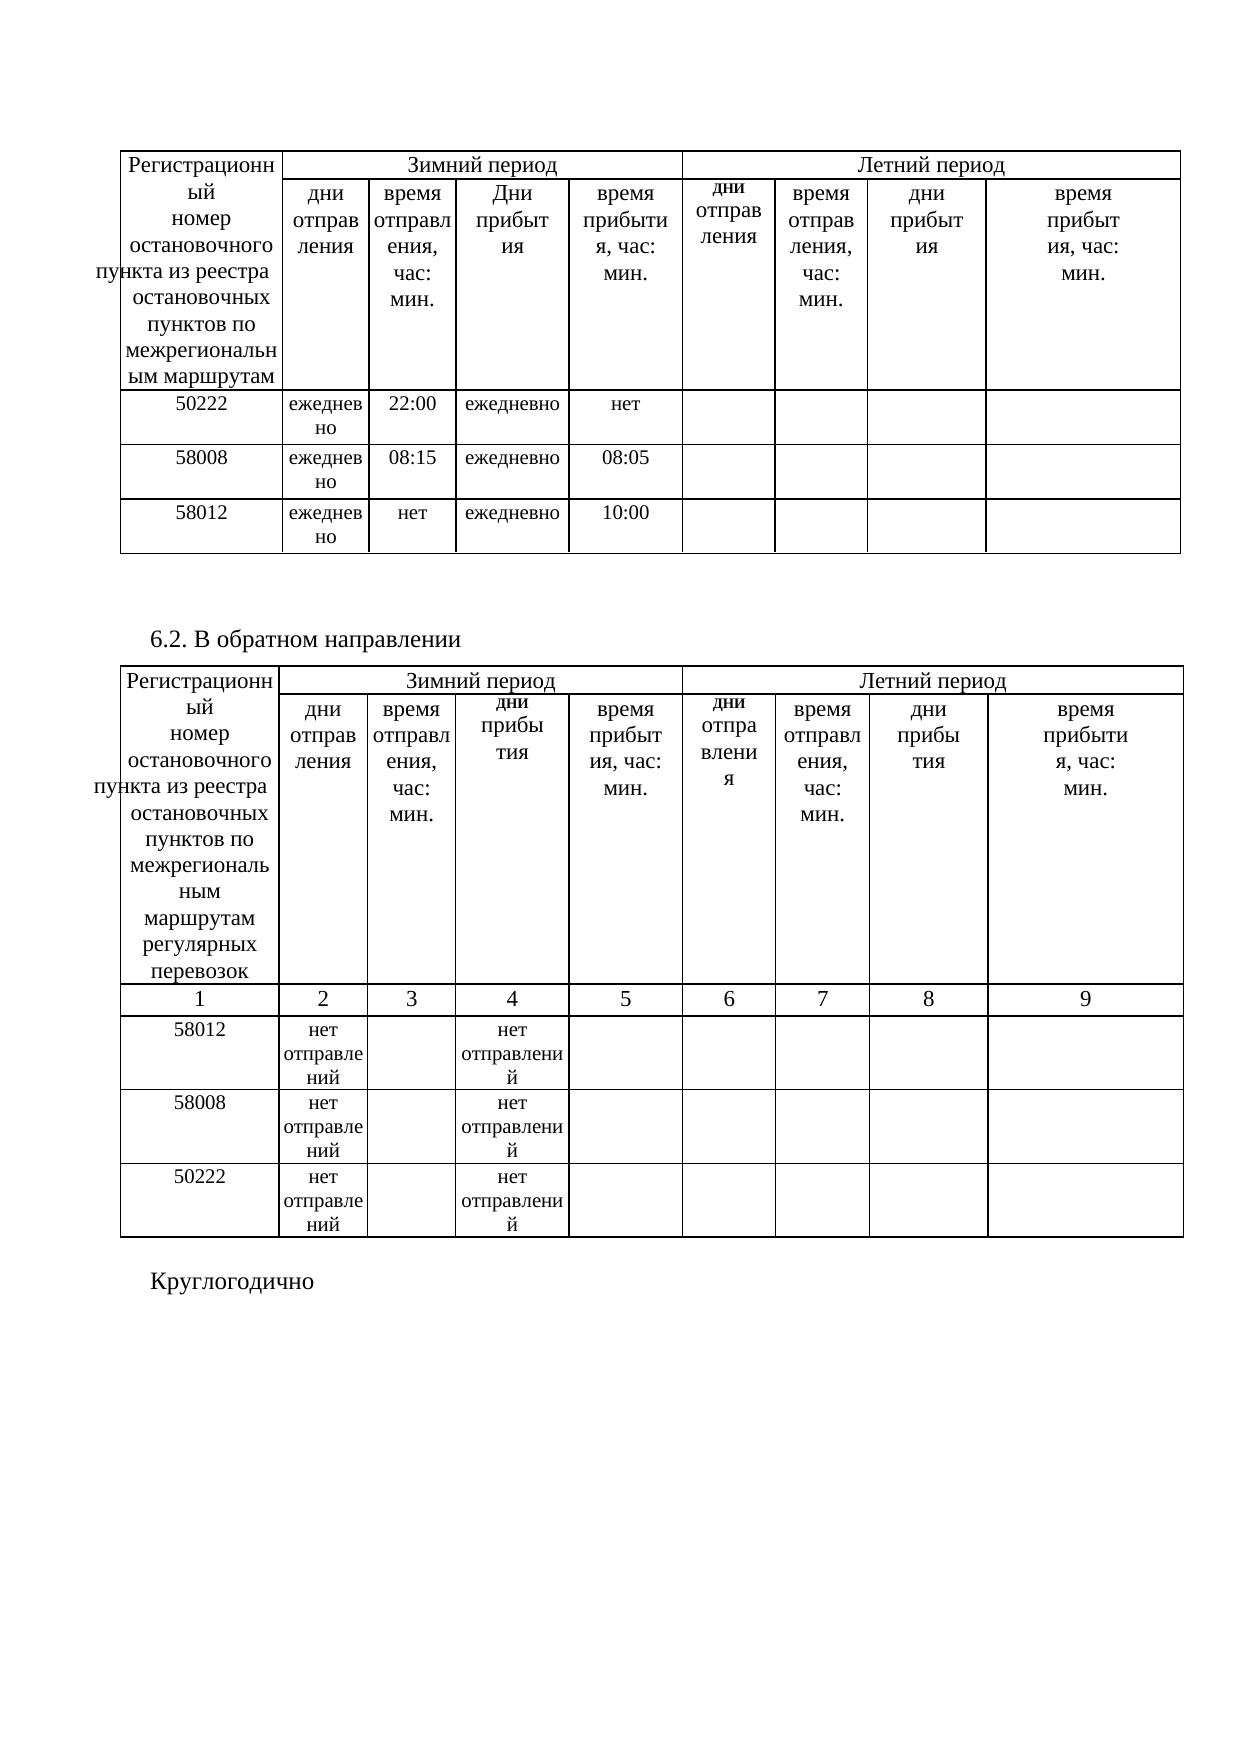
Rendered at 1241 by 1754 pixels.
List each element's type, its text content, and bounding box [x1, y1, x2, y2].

table_cell дни отправ ления [283, 180, 368, 389]
table_cell [870, 1164, 987, 1236]
table_cell дни прибыт ия [868, 180, 985, 389]
table_cell [776, 1164, 869, 1236]
table_cell 10:00 [570, 500, 682, 552]
table_cell 9 [989, 985, 1183, 1015]
table_cell 3 [368, 985, 455, 1015]
table_cell [368, 1017, 455, 1089]
table_cell [868, 445, 985, 498]
table_cell [776, 500, 867, 552]
table_cell 7 [776, 985, 869, 1015]
table_cell 4 [456, 985, 568, 1015]
table_cell [870, 1017, 987, 1089]
table_cell дни отправ ления [280, 695, 367, 983]
table_cell 58012 [121, 1017, 278, 1089]
table_cell время прибыти я, час: мин. [570, 180, 682, 389]
table_cell [683, 445, 774, 498]
table_cell нет отправлений [280, 1090, 367, 1162]
table_header Летний период [683, 667, 1183, 693]
table_cell 5 [570, 985, 682, 1015]
table_cell ежедневно [457, 445, 568, 498]
table_cell время отправл ения, час: мин. [368, 695, 455, 983]
table_cell ежедневно [283, 445, 368, 498]
table_cell время прибыт ия, час: мин. [987, 180, 1180, 389]
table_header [121, 152, 282, 389]
table_cell [683, 1017, 775, 1089]
table_cell ежедневно [283, 391, 368, 444]
table_cell 8 [870, 985, 987, 1015]
table_cell [776, 1090, 869, 1162]
table_cell [570, 1164, 682, 1236]
table_cell [368, 1090, 455, 1162]
table_cell [683, 1090, 775, 1162]
table_cell 58008 [121, 1090, 278, 1162]
table_cell 2 [280, 985, 367, 1015]
table_cell нет отправлений [456, 1090, 568, 1162]
table_cell [870, 1090, 987, 1162]
table_cell 58008 [121, 445, 282, 498]
table_cell [683, 1164, 775, 1236]
table_cell [683, 391, 774, 444]
table_cell нет [570, 391, 682, 444]
table_cell Дни прибыт ия [457, 180, 568, 389]
table_cell ДНИ отправ ления [683, 180, 774, 389]
table_cell [989, 1164, 1183, 1236]
table_cell [683, 500, 774, 552]
table_cell [368, 1164, 455, 1236]
table_cell дни прибы тия [870, 695, 987, 983]
table_cell нет отправлений [280, 1164, 367, 1236]
table_cell 50222 [121, 1164, 278, 1236]
table_cell [987, 500, 1180, 552]
table_cell ДНИ отпра влени я [683, 695, 775, 983]
table_cell 1 [121, 985, 278, 1015]
table_cell [570, 1017, 682, 1089]
table_cell [776, 1017, 869, 1089]
table_header Летний период [683, 152, 1180, 178]
table_cell [989, 1017, 1183, 1089]
table_cell 22:00 [370, 391, 455, 444]
table_cell нет отправлений [280, 1017, 367, 1089]
table_cell [776, 391, 867, 444]
table_cell нет [370, 500, 455, 552]
table_cell [776, 445, 867, 498]
table_cell 6 [683, 985, 775, 1015]
table_cell 58012 [121, 500, 282, 552]
table_cell 08:05 [570, 445, 682, 498]
table_cell ежедневно [283, 500, 368, 552]
table_cell [868, 391, 985, 444]
table_cell [987, 391, 1180, 444]
table_cell нет отправлений [456, 1164, 568, 1236]
table_cell [868, 500, 985, 552]
table_cell нет отправлений [456, 1017, 568, 1089]
table_cell 50222 [121, 391, 282, 444]
text 6.2. В обратном направлении [150, 624, 1090, 653]
table_cell время прибыти я, час: мин. [989, 695, 1183, 983]
table_cell ежедневно [457, 391, 568, 444]
table_cell [987, 445, 1180, 498]
table_cell время отправл ения, час: мин. [776, 695, 869, 983]
table_cell 08:15 [370, 445, 455, 498]
table_header Регистрационный номер остановочного пункта из реестра остановочных пунктов по межрегиональным маршрутам регулярных перевозок [121, 667, 278, 983]
text Круглогодично [150, 1266, 1090, 1295]
table_cell время отправ ления, час: мин. [776, 180, 867, 389]
table_cell ежедневно [457, 500, 568, 552]
table_cell [989, 1090, 1183, 1162]
table_header Зимний период [280, 667, 682, 693]
table_cell [570, 1090, 682, 1162]
table_cell время прибыт ия, час: мин. [570, 695, 682, 983]
table_header Зимний период [283, 152, 682, 178]
table_cell ДНИ прибы тия [456, 695, 568, 983]
table_cell время отправл ения, час: мин. [370, 180, 455, 389]
